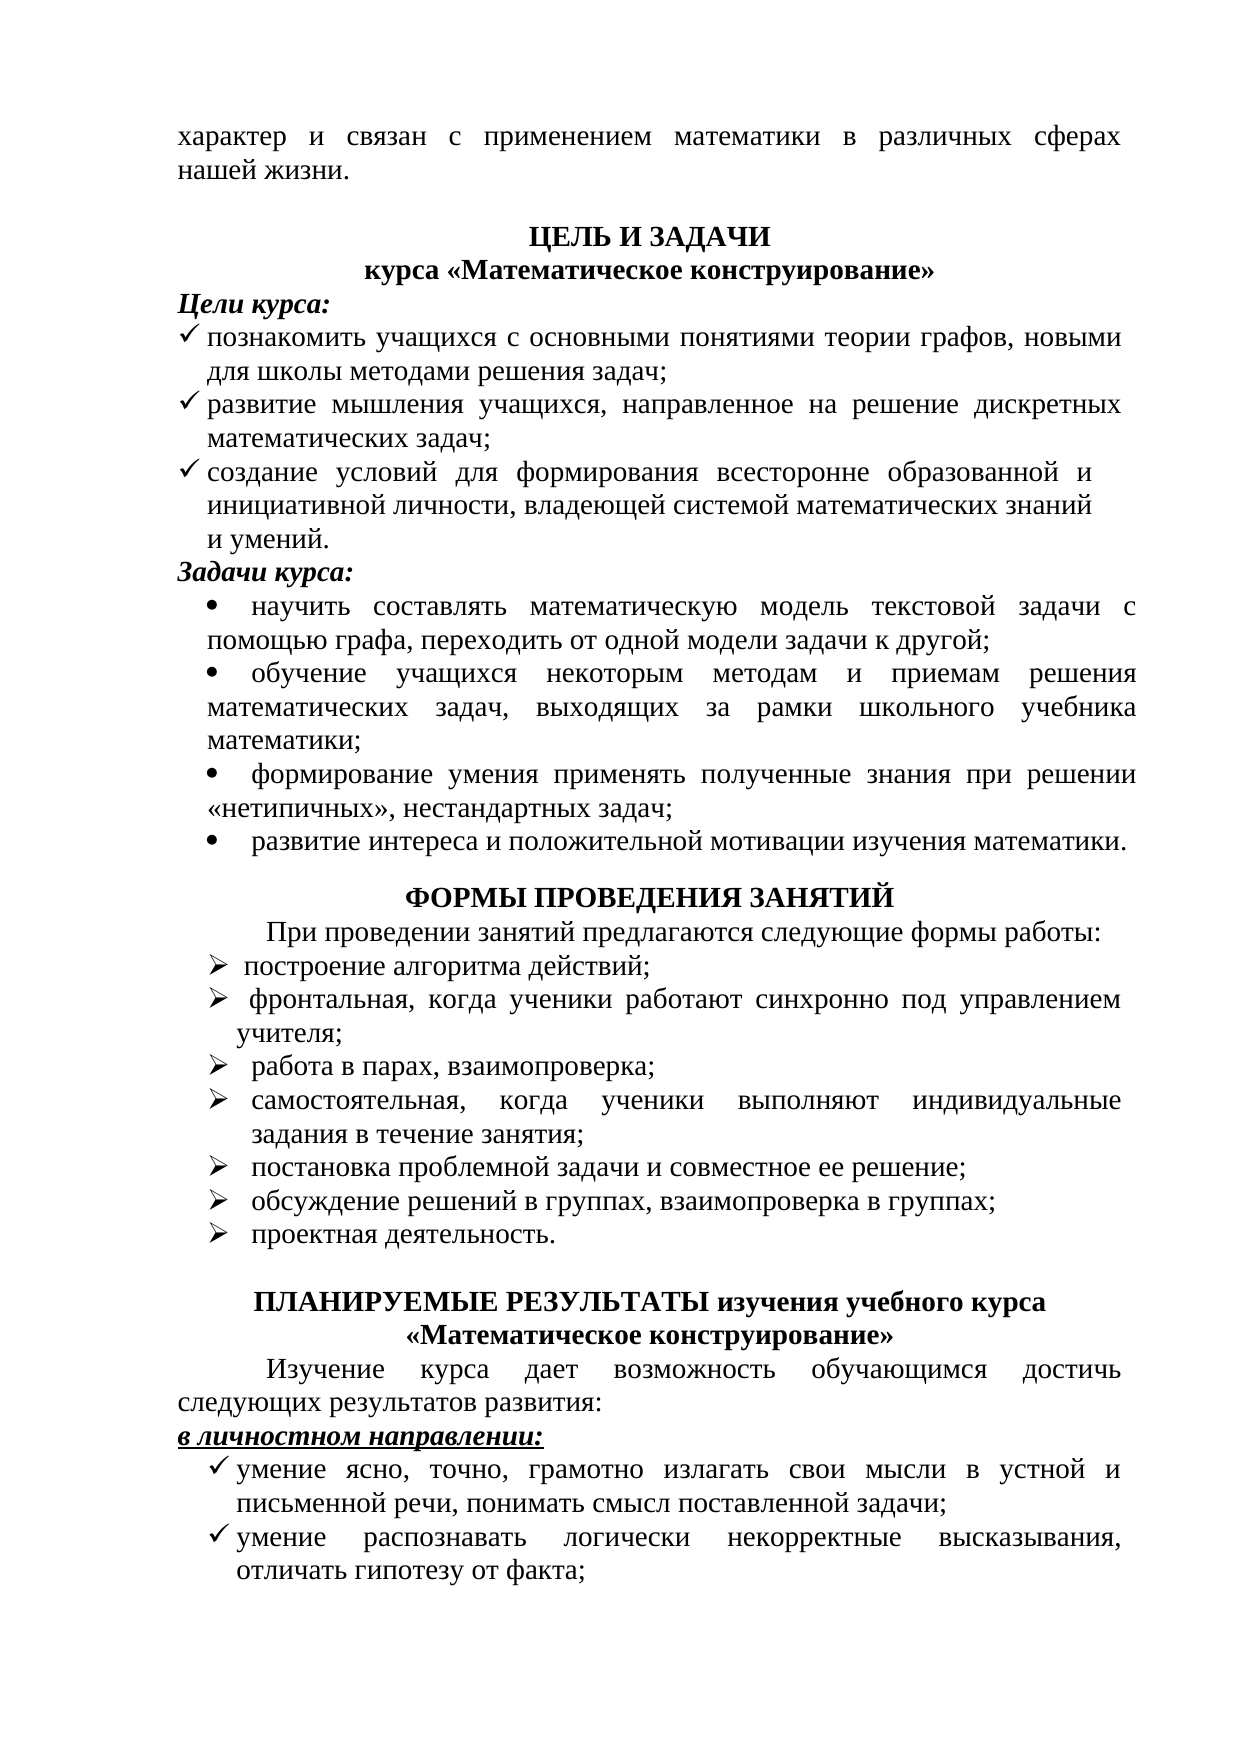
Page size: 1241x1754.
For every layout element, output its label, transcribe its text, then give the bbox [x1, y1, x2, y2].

list умение распознавать логически некорректные высказывания, отличать гипотезу от факта; [207, 1519, 1122, 1586]
text ФОРМЫ ПРОВЕДЕНИЯ ЗАНЯТИЙ [177, 881, 1122, 914]
list постановка проблемной задачи и совместное ее решение; [207, 1149, 1122, 1183]
list работа в парах, взаимопроверка; [207, 1048, 1122, 1082]
list познакомить учащихся с основными понятиями теории графов, новыми для школы методами решения задач; [177, 319, 1122, 387]
text ЦЕЛЬ И ЗАДАЧИ [177, 219, 1122, 252]
text в личностном направлении: [177, 1418, 1122, 1451]
list построение алгоритма действий; [207, 948, 1122, 981]
list формирование умения применять полученные знания при решении «нетипичных», нестандартных задач; [207, 756, 1137, 823]
text Цели курса: [177, 286, 1122, 319]
list проектная деятельность. [207, 1217, 1122, 1250]
list умение ясно, точно, грамотно излагать свои мысли в устной и письменной речи, понимать смысл поставленной задачи; [207, 1451, 1122, 1519]
text курса «Математическое конструирование» [177, 252, 1122, 286]
text Задачи курса: [177, 554, 1137, 588]
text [177, 118, 1122, 185]
text ПЛАНИРУЕМЫЕ РЕЗУЛЬТАТЫ изучения учебного курса «Математическое конструирование» [177, 1284, 1122, 1351]
list обсуждение решений в группах, взаимопроверка в группах; [207, 1183, 1122, 1217]
list развитие интереса и положительной мотивации изучения математики. [207, 823, 1137, 857]
list самостоятельная, когда ученики выполняют индивидуальные задания в течение занятия; [207, 1082, 1122, 1149]
list обучение учащихся некоторым методам и приемам решения математических задач, выходящих за рамки школьного учебника математики; [207, 655, 1137, 756]
list научить составлять математическую модель текстовой задачи с помощью графа, переходить от одной модели задачи к другой; [207, 588, 1137, 655]
list создание условий для формирования всесторонне образованной и инициативной личности, владеющей системой математических знаний и умений. [177, 454, 1093, 554]
text Изучение курса дает возможность обучающимся достичь следующих результатов развития: [177, 1351, 1122, 1418]
list развитие мышления учащихся, направленное на решение дискретных математических задач; [177, 387, 1122, 454]
list фронтальная, когда ученики работают синхронно под управлением учителя; [207, 981, 1122, 1048]
text При проведении занятий предлагаются следующие формы работы: [177, 914, 1122, 948]
